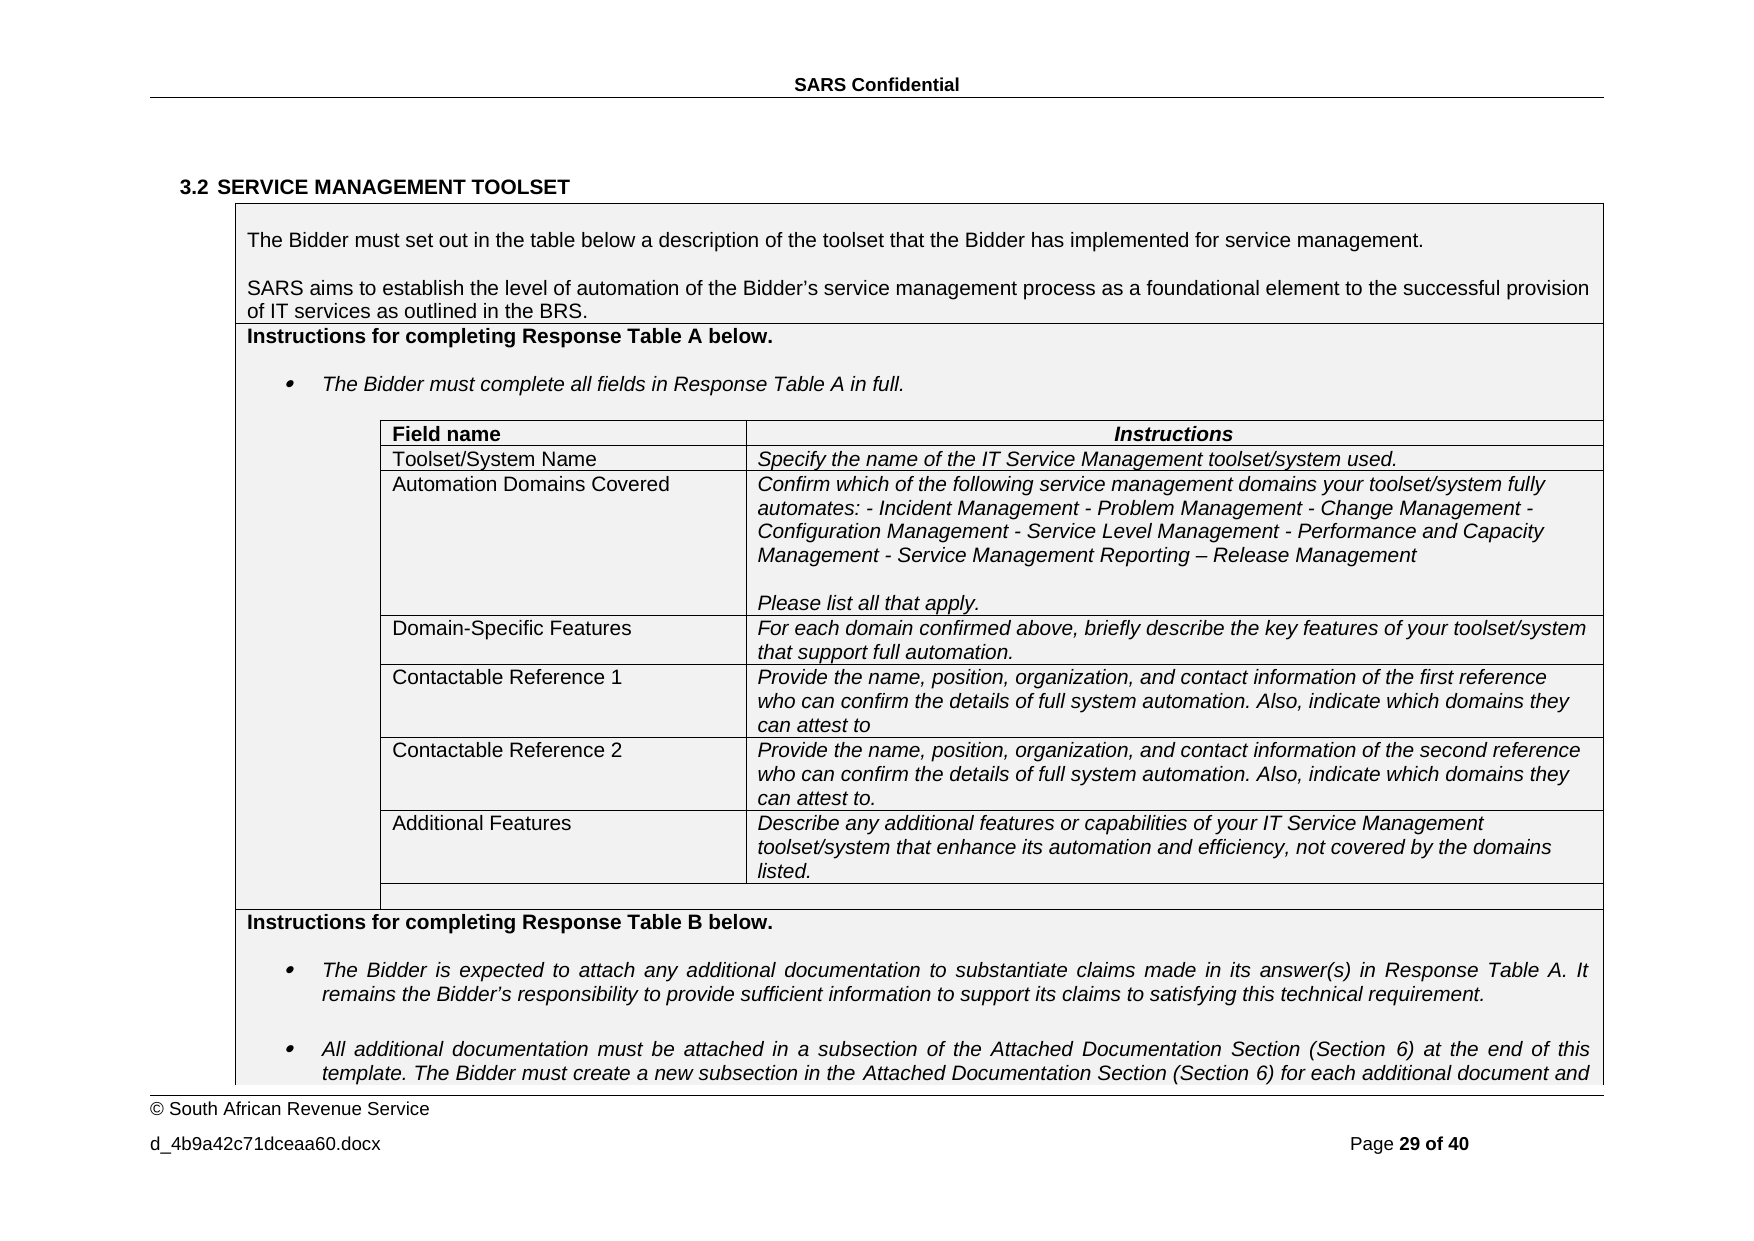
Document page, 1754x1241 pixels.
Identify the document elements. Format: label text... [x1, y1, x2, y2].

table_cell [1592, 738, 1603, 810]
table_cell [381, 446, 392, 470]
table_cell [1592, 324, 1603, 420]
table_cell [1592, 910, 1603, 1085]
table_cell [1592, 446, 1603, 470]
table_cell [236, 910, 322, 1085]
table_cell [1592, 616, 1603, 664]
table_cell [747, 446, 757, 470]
table_cell Instructions for completing Response Table A below. The Bidder must complete all fields in Response Table A in full. [236, 324, 322, 420]
table_cell Additional Features [381, 811, 746, 883]
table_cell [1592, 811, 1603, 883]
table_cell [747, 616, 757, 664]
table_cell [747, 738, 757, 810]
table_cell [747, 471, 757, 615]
table_cell Automation Domains Covered [381, 471, 746, 615]
table_header The Bidder must set out in the table below a description of the toolset that the Bidder has implemented for service management. SARS aims to establish the level of automation of the Bidder’s service management process as a foundational element to the successful provision of IT services as outlined in the BRS. [236, 204, 1603, 323]
list SERVICE MANAGEMENT TOOLSET [179, 175, 1604, 199]
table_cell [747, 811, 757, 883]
table_cell Contactable Reference 2 [381, 738, 746, 810]
table_cell [381, 884, 1603, 909]
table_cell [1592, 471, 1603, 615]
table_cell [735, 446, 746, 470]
table_cell Domain-Specific Features [381, 616, 746, 664]
table_cell Contactable Reference 1 [381, 665, 746, 737]
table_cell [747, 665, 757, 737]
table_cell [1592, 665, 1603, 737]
table_cell [236, 420, 380, 909]
